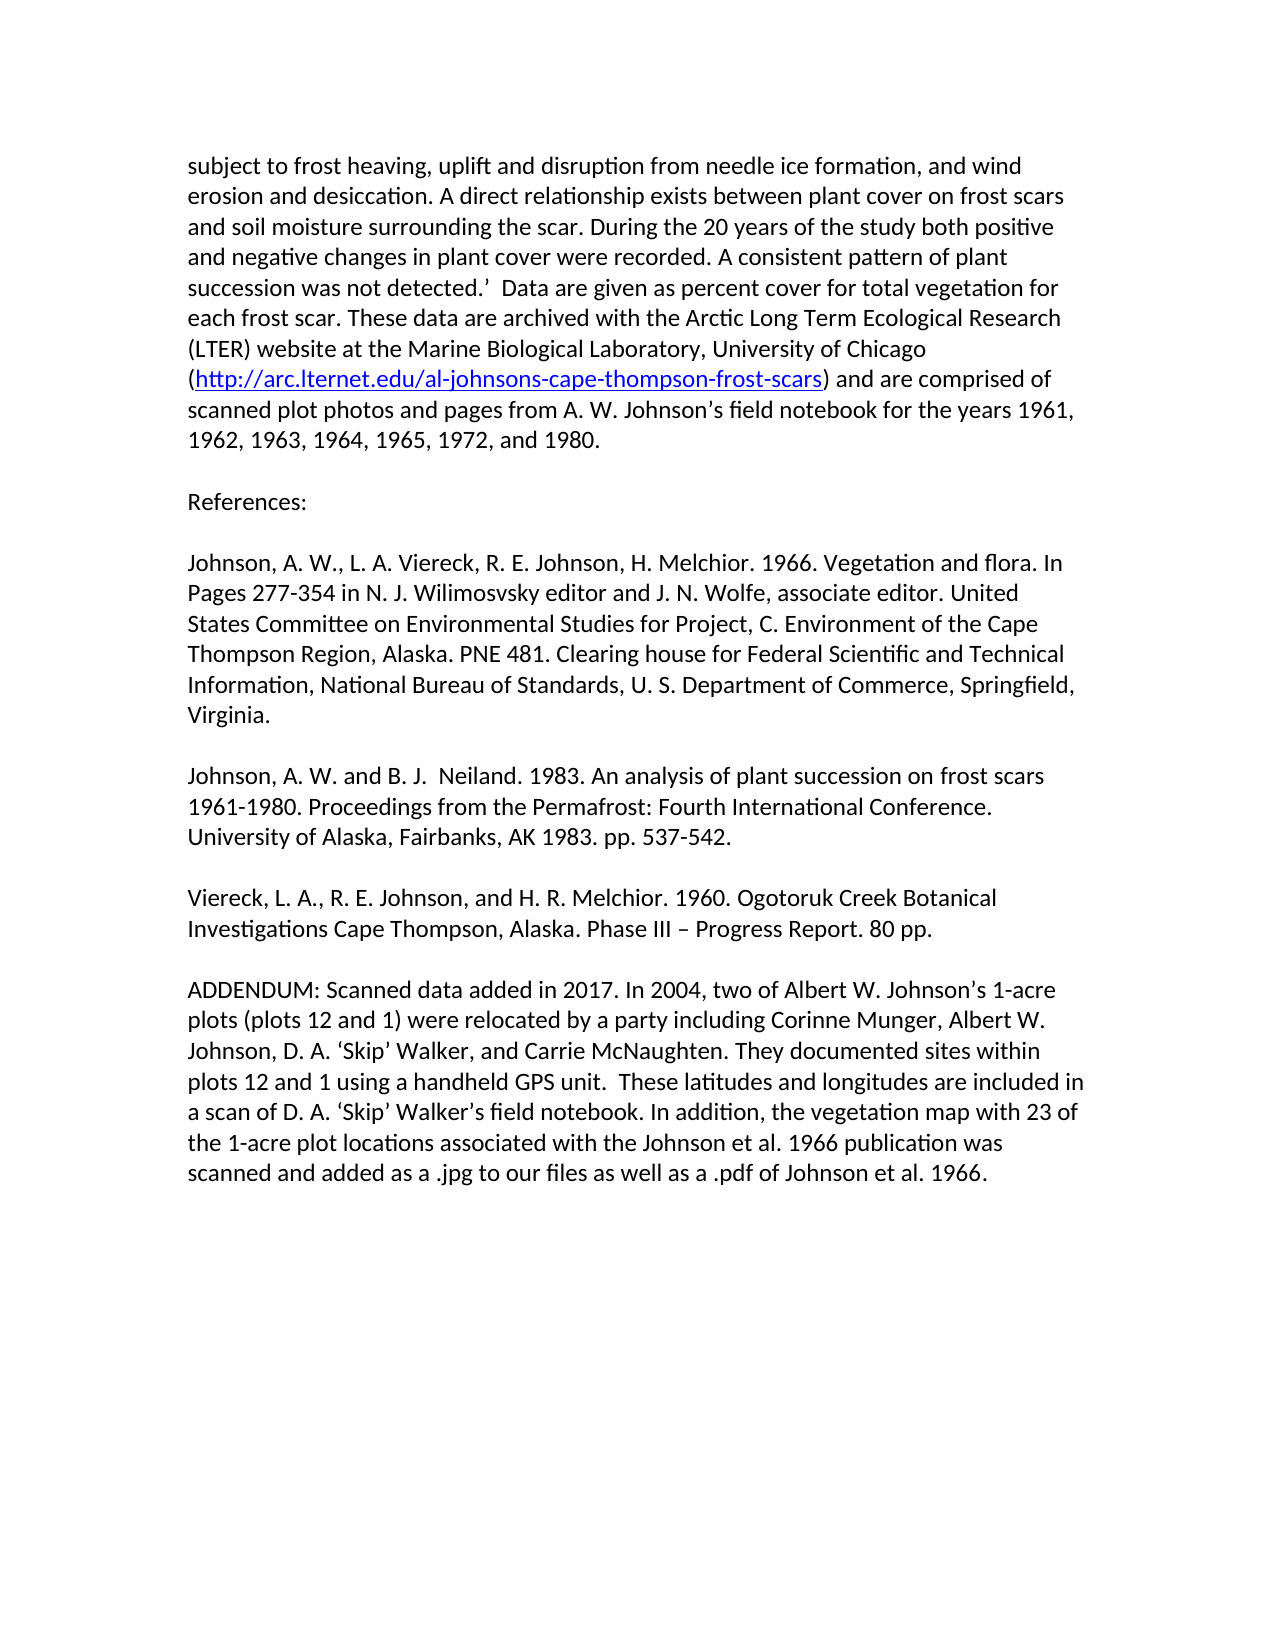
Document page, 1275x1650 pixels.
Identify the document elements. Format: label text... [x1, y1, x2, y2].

text References: [187, 486, 1087, 516]
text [187, 150, 1087, 455]
text Viereck, L. A., R. E. Johnson, and H. R. Melchior. 1960. Ogotoruk Creek Botanical Investigations Cape Thompson, Alaska. Phase III – Progress Report. 80 pp. [187, 882, 1087, 943]
text ADDENDUM: Scanned data added in 2017. In 2004, two of Albert W. Johnson’s 1-acre plots (plots 12 and 1) were relocated by a party including Corinne Munger, Albert W. Johnson, D. A. ‘Skip’ Walker, and Carrie McNaughten. They documented sites within plots 12 and 1 using a handheld GPS unit. These latitudes and longitudes are included in a scan of D. A. ‘Skip’ Walker’s field notebook. In addition, the vegetation map with 23 of the 1-acre plot locations associated with the Johnson et al. 1966 publication was scanned and added as a .jpg to our files as well as a .pdf of Johnson et al. 1966. [187, 974, 1087, 1188]
text Johnson, A. W., L. A. Viereck, R. E. Johnson, H. Melchior. 1966. Vegetation and flora. In Pages 277-354 in N. J. Wilimosvsky editor and J. N. Wolfe, associate editor. United States Committee on Environmental Studies for Project, C. Environment of the Cape Thompson Region, Alaska. PNE 481. Clearing house for Federal Scientific and Technical Information, National Bureau of Standards, U. S. Department of Commerce, Springfield, Virginia. [187, 547, 1087, 730]
text Johnson, A. W. and B. J. Neiland. 1983. An analysis of plant succession on frost scars 1961-1980. Proceedings from the Permafrost: Fourth International Conference. University of Alaska, Fairbanks, AK 1983. pp. 537-542. [187, 760, 1087, 852]
